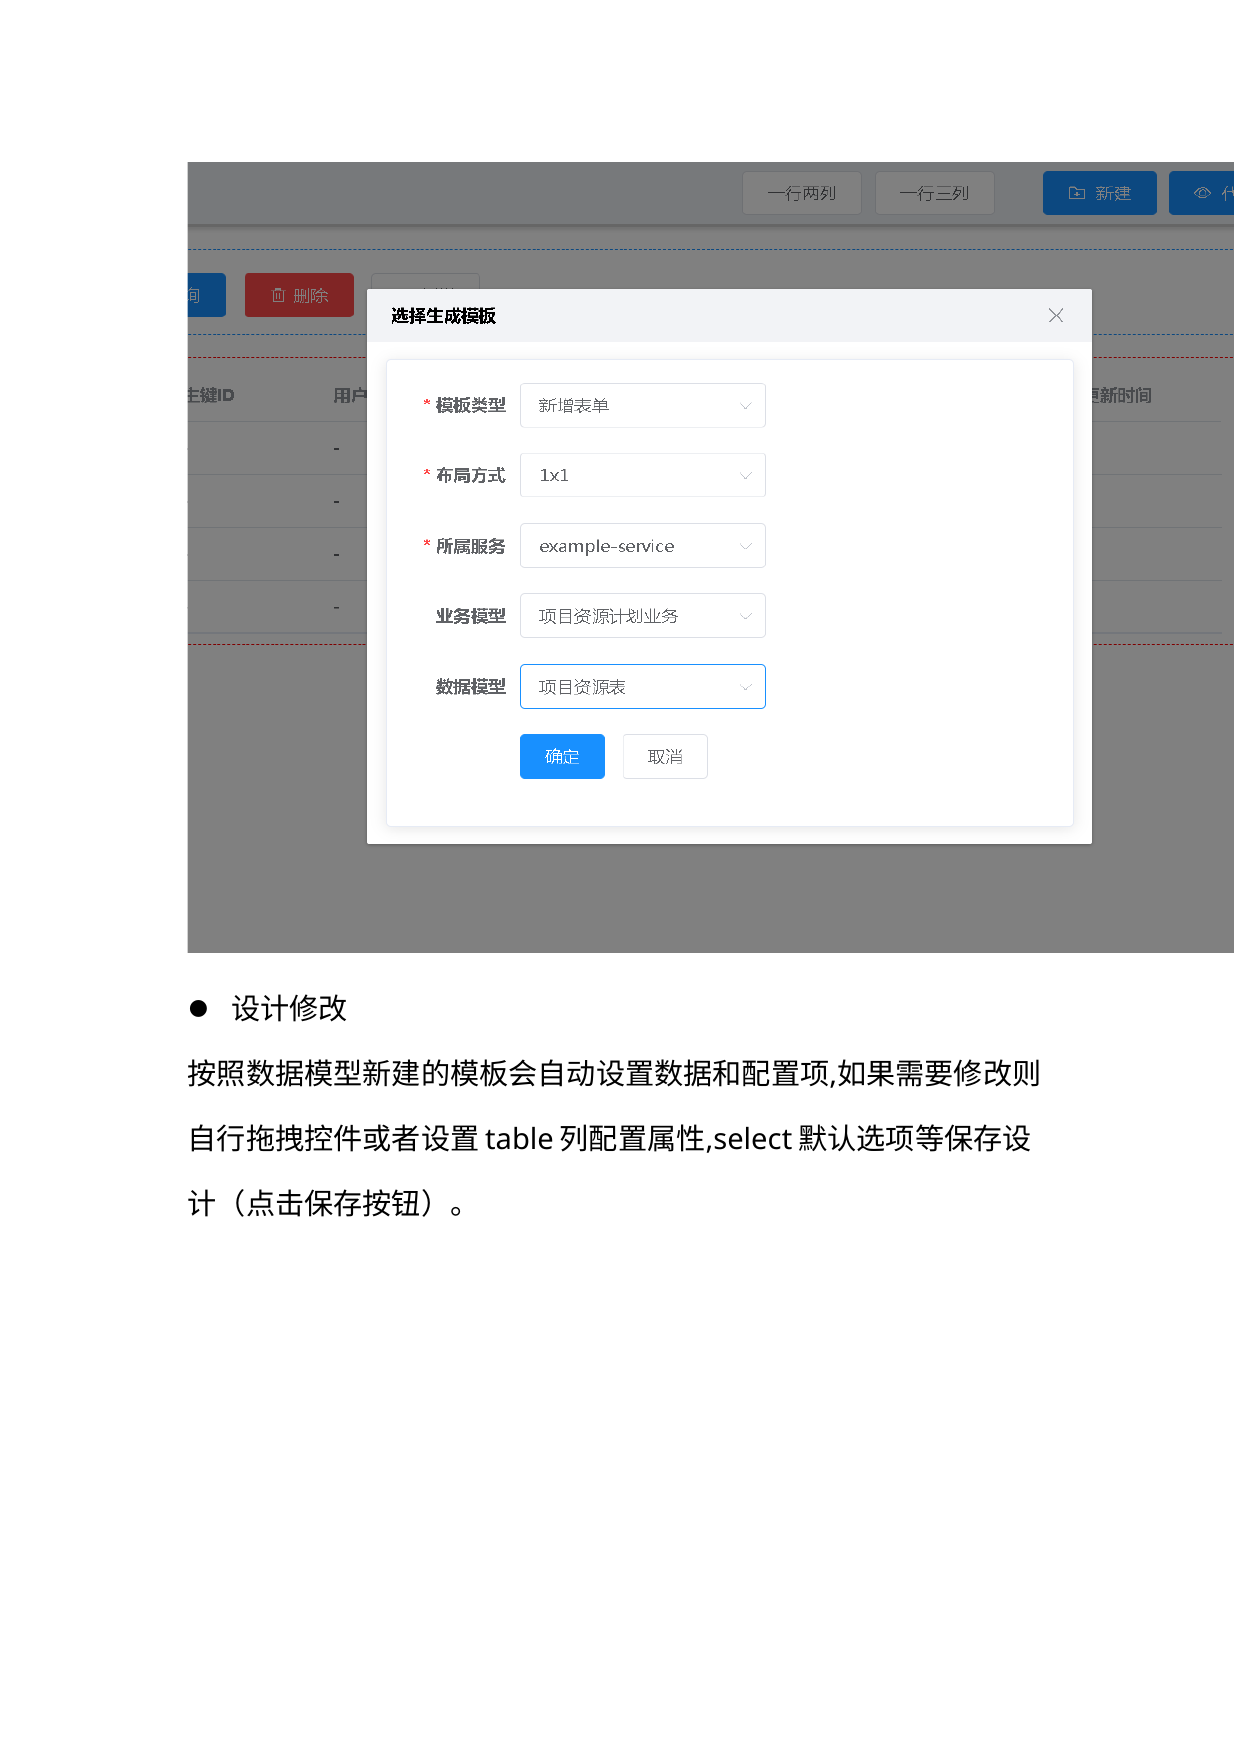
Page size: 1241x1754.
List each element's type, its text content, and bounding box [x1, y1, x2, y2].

list 设计修改 [187, 974, 1053, 1039]
text 按照数据模型新建的模板会自动设置数据和配置项,如果需要修改则自行拖拽控件或者设置table列配置属性,select默认选项等保存设计（点击保存按钮）。 [187, 1039, 1053, 1234]
picture [187, 162, 1234, 953]
